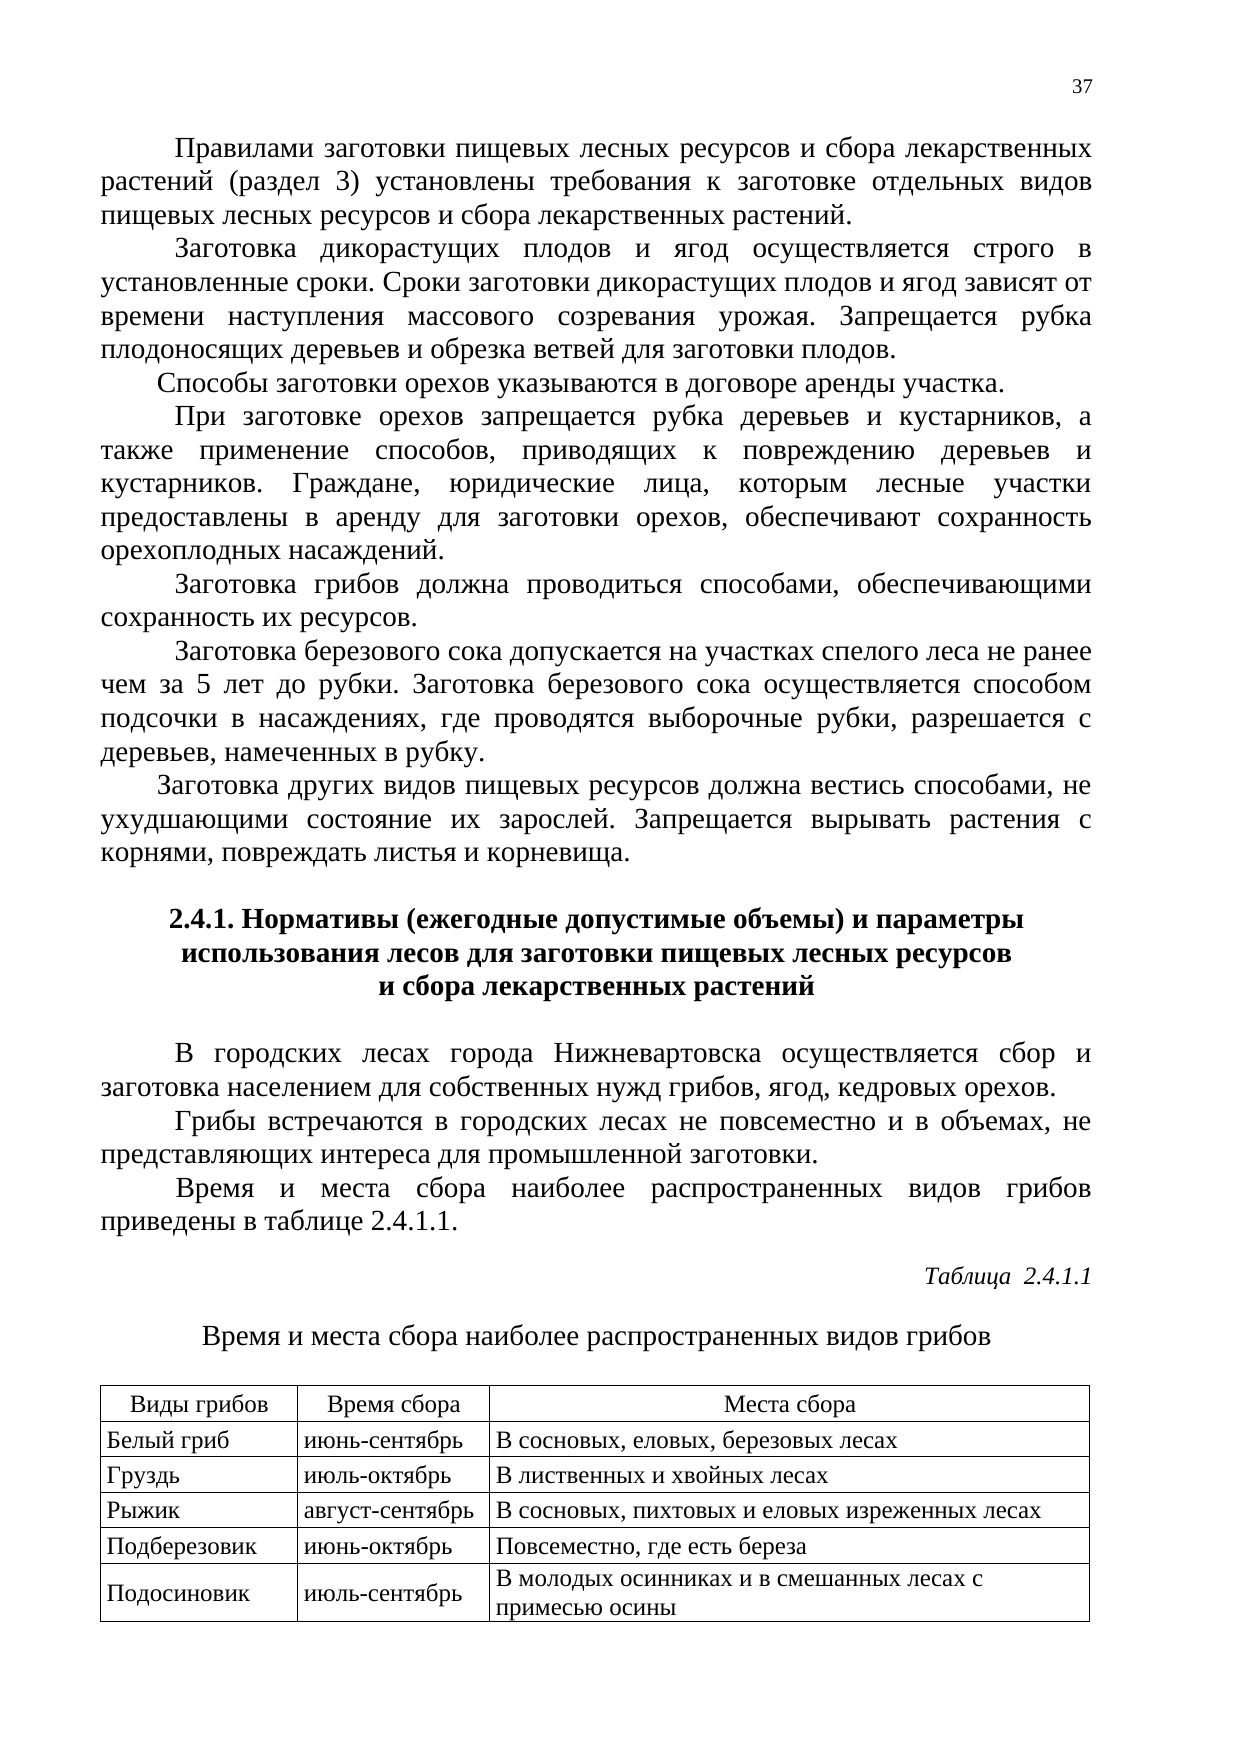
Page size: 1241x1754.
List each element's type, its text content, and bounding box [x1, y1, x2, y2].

text Грибы встречаются в городских лесах не повсеместно и в объемах, не представляющих интереса для промышленной заготовки. [100, 1103, 1092, 1170]
text 2.4.1. Нормативы (ежегодные допустимые объемы) и параметры использования лесов для заготовки пищевых лесных ресурсов [100, 901, 1092, 968]
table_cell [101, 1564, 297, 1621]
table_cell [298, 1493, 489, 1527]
text При заготовке орехов запрещается рубка деревьев и кустарников, а также применение способов, приводящих к повреждению деревьев и кустарников. Граждане, юридические лица, которым лесные участки предоставлены в аренду для заготовки орехов, обеспечивают сохранность орехоплодных насаждений. [100, 398, 1092, 566]
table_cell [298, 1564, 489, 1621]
text Время и места сбора наиболее распространенных видов грибов [100, 1318, 1092, 1352]
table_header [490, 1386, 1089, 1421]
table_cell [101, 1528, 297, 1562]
text Время и места сбора наиболее распространенных видов грибов приведены в таблице 2.4.1.1. [100, 1170, 1092, 1237]
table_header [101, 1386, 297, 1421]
text Заготовка березового сока допускается на участках спелого леса не ранее чем за 5 лет до рубки. Заготовка березового сока осуществляется способом подсочки в насаждениях, где проводятся выборочные рубки, разрешается с деревьев, намеченных в рубку. [100, 633, 1092, 767]
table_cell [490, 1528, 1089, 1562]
text В городских лесах города Нижневартовска осуществляется сбор и заготовка населением для собственных нужд грибов, ягод, кедровых орехов. [100, 1036, 1092, 1103]
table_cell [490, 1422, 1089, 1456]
text Заготовка дикорастущих плодов и ягод осуществляется строго в установленные сроки. Сроки заготовки дикорастущих плодов и ягод зависят от времени наступления массового созревания урожая. Запрещается рубка плодоносящих деревьев и обрезка ветвей для заготовки плодов. [100, 231, 1092, 365]
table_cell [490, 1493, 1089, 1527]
text Способы заготовки орехов указываются в договоре аренды участка. [100, 365, 1092, 398]
text Правилами заготовки пищевых лесных ресурсов и сбора лекарственных растений (раздел 3) установлены требования к заготовке отдельных видов пищевых лесных ресурсов и сбора лекарственных растений. [100, 130, 1092, 231]
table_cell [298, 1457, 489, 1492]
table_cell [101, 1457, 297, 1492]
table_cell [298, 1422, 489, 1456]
text и сбора лекарственных растений [100, 968, 1092, 1002]
text Заготовка грибов должна проводиться способами, обеспечивающими сохранность их ресурсов. [100, 566, 1092, 633]
text Таблица 2.4.1.1 [100, 1261, 1092, 1289]
text Заготовка других видов пищевых ресурсов должна вестись способами, не ухудшающими состояние их зарослей. Запрещается вырывать растения с корнями, повреждать листья и корневища. [100, 767, 1092, 868]
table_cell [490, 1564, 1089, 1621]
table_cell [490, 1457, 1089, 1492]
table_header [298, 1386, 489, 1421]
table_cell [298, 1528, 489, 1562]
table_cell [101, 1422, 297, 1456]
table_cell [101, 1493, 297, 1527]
